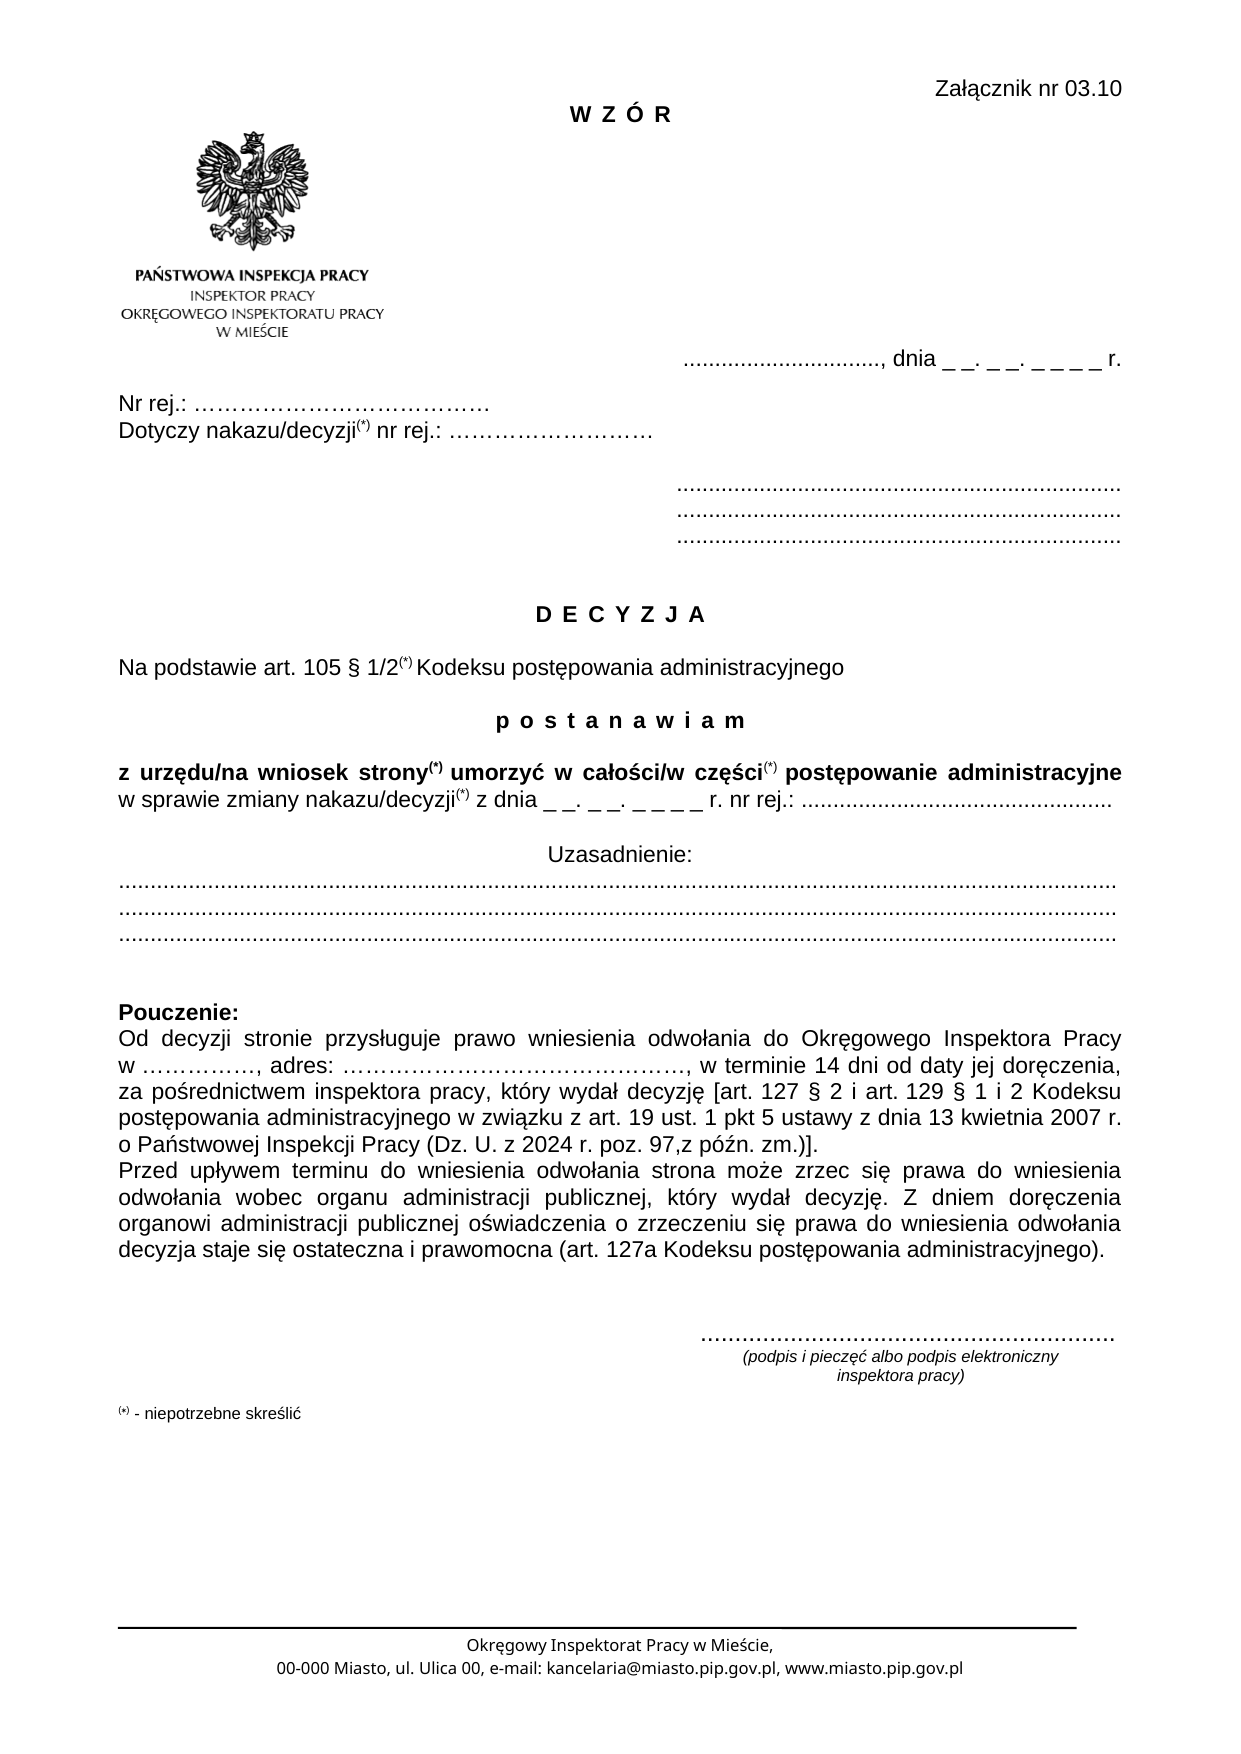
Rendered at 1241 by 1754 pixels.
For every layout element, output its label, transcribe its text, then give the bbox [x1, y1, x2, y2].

text () - niepotrzebne skreślić [118, 1404, 1122, 1423]
text ...................................................................... [118, 496, 1122, 522]
text Od decyzji stronie przysługuje prawo wniesienia odwołania do Okręgowego Inspektora Pracy w ……………, adres: ………………………………………, w terminie 14 dni od daty jej doręczenia, za pośrednictwem inspektora pracy, który wydał decyzję [art. 127 § 2 i art. 129 § 1 i 2 Kodeksu postępowania administracyjnego w związku z art. 19 ust. 1 pkt 5 ustawy z dnia 13 kwietnia 2007 r. o Państwowej Inspekcji Pracy (Dz. U. z 2024 r. poz. 97,z późn. zm.)]. [118, 1025, 1122, 1157]
text DECYZJA [118, 601, 1122, 628]
text Uzasadnienie: [118, 841, 1122, 867]
text Przed upływem terminu do wniesienia odwołania strona może zrzec się prawa do wniesienia odwołania wobec organu administracji publicznej, który wydał decyzję. Z dniem doręczenia organowi administracji publicznej oświadczenia o zrzeczeniu się prawa do wniesienia odwołania decyzja staje się ostateczna i prawomocna (art. 127a Kodeksu postępowania administracyjnego). [118, 1157, 1122, 1262]
text inspektora pracy) [679, 1366, 1122, 1385]
text ....................................................................................................................................................................................................................................................................................................................................................................................................................................................................................... [118, 867, 1122, 946]
picture [118, 127, 387, 345]
text z urzędu/na wniosek strony(*) umorzyć w całości/w części(*) postępowanie administracyjne w sprawie zmiany nakazu/decyzji(*) z dnia _ _. _ _. _ _ _ _ r. nr rej.: ................................................. [118, 759, 1122, 812]
text Dotyczy nakazu/decyzji(*) nr rej.: ……………………… [118, 417, 1122, 443]
text Nr rej.: ………………………………… [118, 390, 1122, 417]
text postanawiam [118, 707, 1122, 733]
text Na podstawie art. 105 § 1/2(*) Kodeksu postępowania administracyjnego [118, 654, 1122, 680]
text (podpis i pieczęć albo podpis elektroniczny [679, 1346, 1122, 1366]
text ...................................................................... [118, 469, 1122, 496]
text ...................................................................... [118, 522, 1122, 548]
text ..............................., dnia _ _. _ _. _ _ _ _ r. [118, 345, 1122, 371]
text ............................................................ [694, 1318, 1122, 1346]
text Pouczenie: [118, 999, 1122, 1025]
